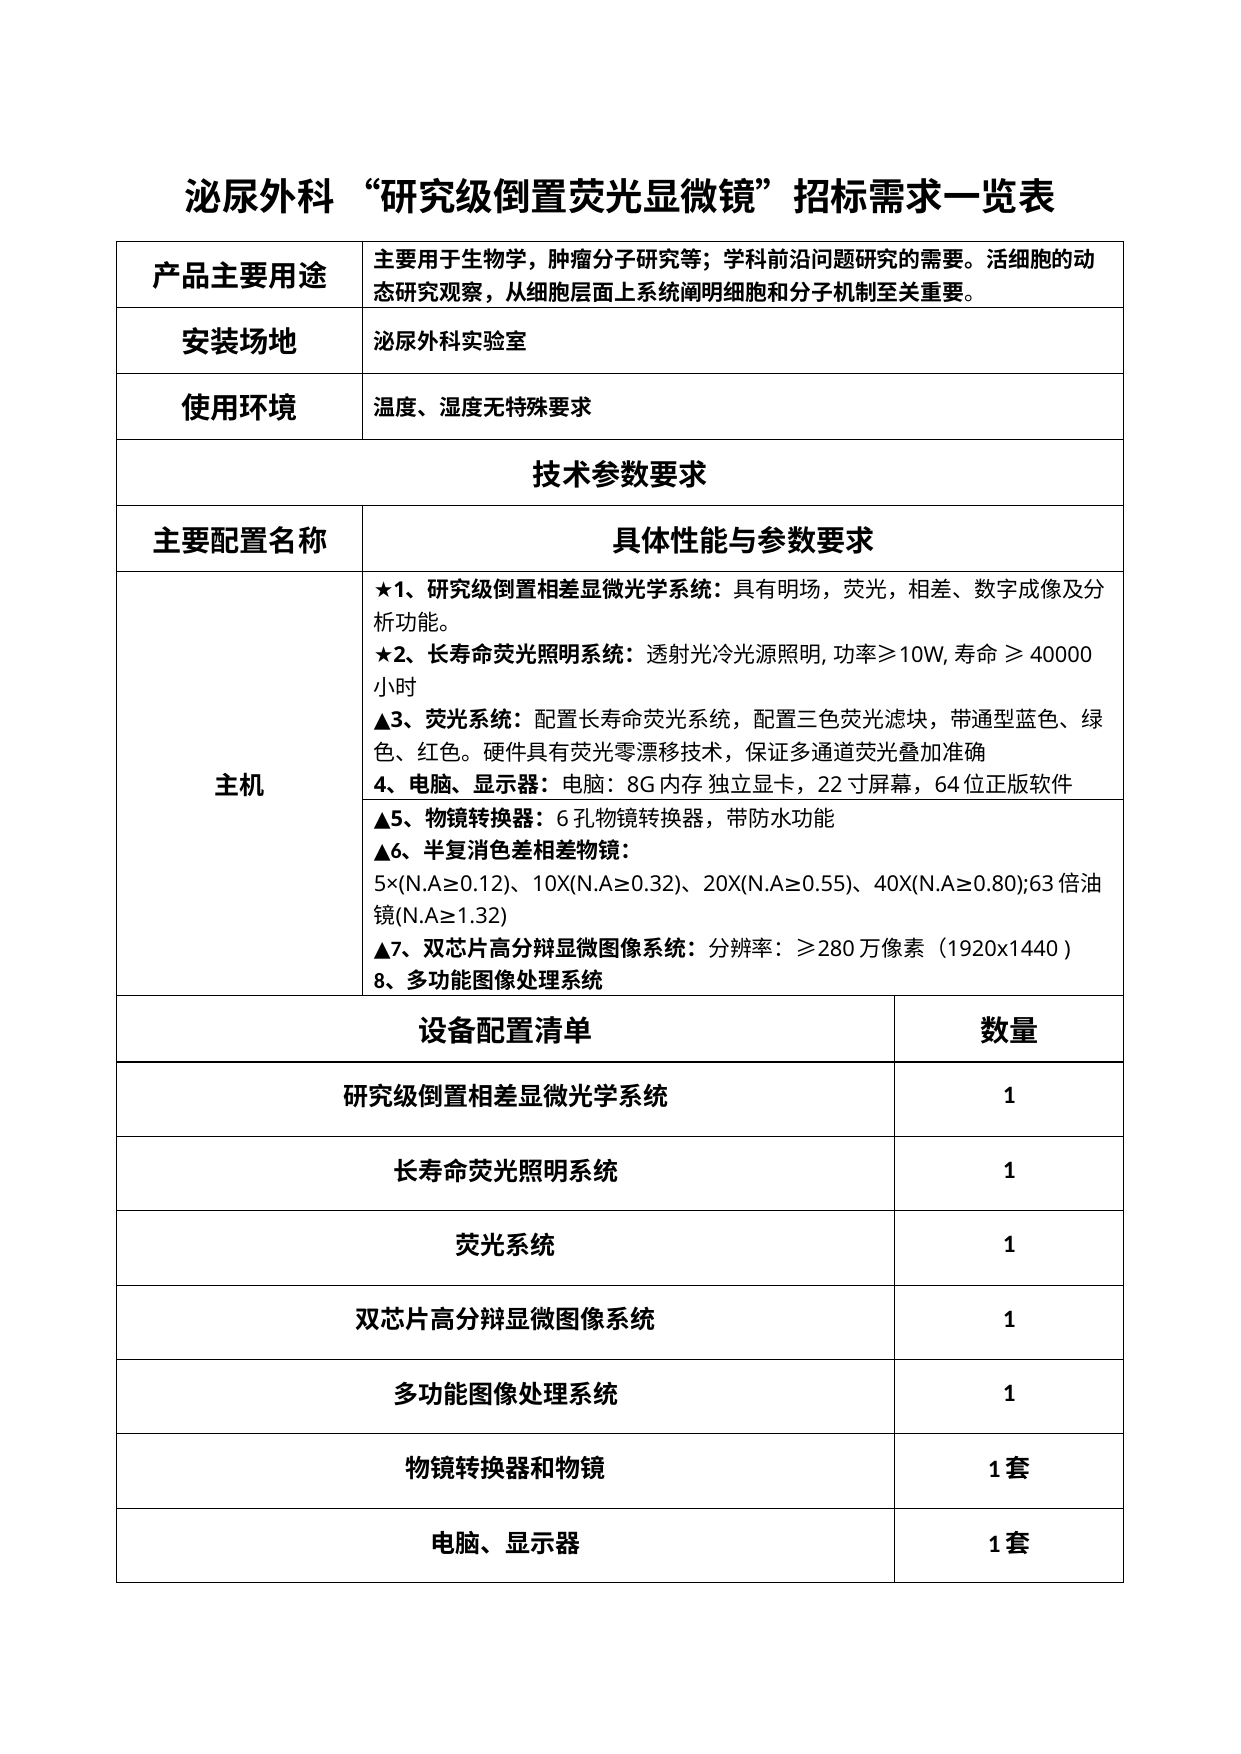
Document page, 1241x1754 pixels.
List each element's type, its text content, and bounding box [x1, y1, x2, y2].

table_cell 1 [895, 1286, 1123, 1359]
table_cell 1套 [895, 1509, 1123, 1582]
table_header 主要用于生物学，肿瘤分子研究等；学科前沿问题研究的需要。活细胞的动态研究观察，从细胞层面上系统阐明细胞和分子机制至关重要。 [363, 242, 1123, 307]
table_cell 研究级倒置相差显微光学系统 [117, 1063, 894, 1136]
table_cell 物镜转换器和物镜 [117, 1434, 894, 1508]
table_cell ★1、研究级倒置相差显微光学系统：具有明场，荧光，相差、数字成像及分析功能。 ★2、长寿命荧光照明系统：透射光冷光源照明, 功率≥10W, 寿命 ≥ 40000小时 ▲3、荧光系统：配置长寿命荧光系统，配置三色荧光滤块，带通型蓝色、绿色、红色。硬件具有荧光零漂移技术，保证多通道荧光叠加准确 4、电脑、显示器：电脑：8G内存 独立显卡，22寸屏幕，64位正版软件 [363, 572, 1123, 799]
table_cell 电脑、显示器 [117, 1509, 894, 1582]
table_cell 长寿命荧光照明系统 [117, 1137, 894, 1210]
table_cell 1 [895, 1211, 1123, 1284]
table_cell 技术参数要求 [117, 440, 1123, 505]
table_cell 具体性能与参数要求 [363, 506, 1123, 571]
table_cell 1 [895, 1360, 1123, 1433]
table_cell 数量 [895, 996, 1123, 1061]
table_cell 1套 [895, 1434, 1123, 1508]
table_cell 使用环境 [117, 374, 362, 439]
table_cell 主要配置名称 [117, 506, 362, 571]
table_cell 主机 [117, 572, 362, 995]
table_cell 设备配置清单 [117, 996, 894, 1061]
table_header 产品主要用途 [117, 242, 362, 307]
table_cell ▲5、物镜转换器：6孔物镜转换器，带防水功能 ▲6、半复消色差相差物镜：5×(N.A≥0.12)、10X(N.A≥0.32)、20X(N.A≥0.55)、40X(N.A≥0.80);63倍油镜(N.A≥1.32) ▲7、双芯片高分辩显微图像系统：分辨率：≥280万像素（1920x1440 ) 8、多功能图像处理系统 [363, 800, 1123, 995]
table_cell 荧光系统 [117, 1211, 894, 1284]
table_cell 双芯片高分辩显微图像系统 [117, 1286, 894, 1359]
table_cell 1 [895, 1063, 1123, 1136]
table_cell 多功能图像处理系统 [117, 1360, 894, 1433]
table_cell 安装场地 [117, 308, 362, 373]
table_cell 1 [895, 1137, 1123, 1210]
text 泌尿外科 “研究级倒置荧光显微镜”招标需求一览表 [112, 162, 1128, 227]
table_cell 泌尿外科实验室 [363, 308, 1123, 373]
table_cell 温度、湿度无特殊要求 [363, 374, 1123, 439]
